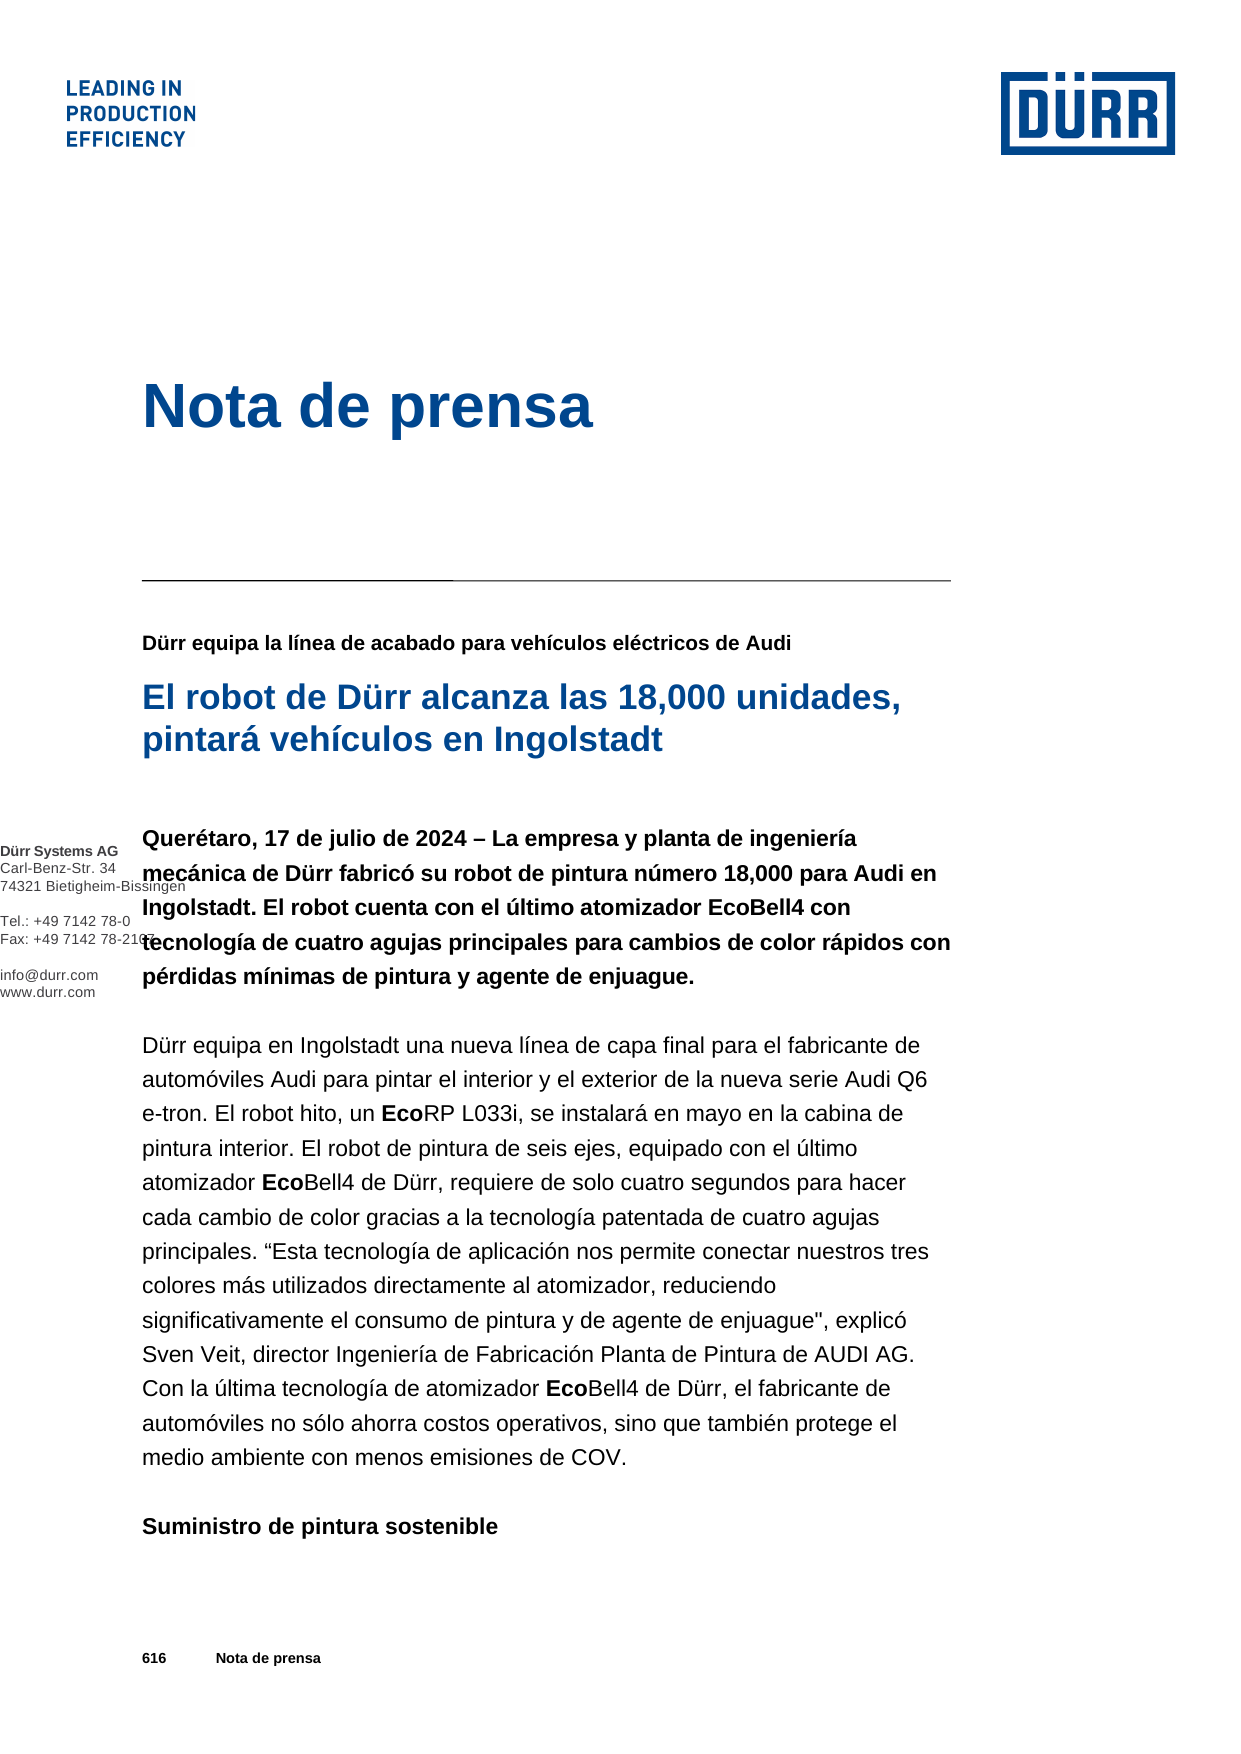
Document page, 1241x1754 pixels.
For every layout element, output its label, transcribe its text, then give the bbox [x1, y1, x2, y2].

text Nota de prensa [142, 366, 951, 441]
text Querétaro, 17 de julio de 2024 – La empresa y planta de ingeniería mecánica de Dürr fabricó su robot de pintura número 18,000 para Audi en Ingolstadt. El robot cuenta con el último atomizador EcoBell4 con tecnología de cuatro agujas principales para cambios de color rápidos con pérdidas mínimas de pintura y agente de enjuague. [142, 817, 951, 989]
text El robot de Dürr alcanza las 18,000 unidades, pintará vehículos en Ingolstadt [142, 676, 951, 759]
picture [67, 80, 196, 147]
text Suministro de pintura sostenible [142, 1505, 951, 1539]
text Dürr equipa la línea de acabado para vehículos eléctricos de Audi [142, 628, 951, 655]
text Dürr equipa en Ingolstadt una nueva línea de capa final para el fabricante de automóviles Audi para pintar el interior y el exterior de la nueva serie Audi Q6 e-tron. El robot hito, un EcoRP L033i, se instalará en mayo en la cabina de pintura interior. El robot de pintura de seis ejes, equipado con el último atomizador EcoBell4 de Dürr, requiere de solo cuatro segundos para hacer cada cambio de color gracias a la tecnología patentada de cuatro agujas principales. “Esta tecnología de aplicación nos permite conectar nuestros tres colores más utilizados directamente al atomizador, reduciendo significativamente el consumo de pintura y de agente de enjuague", explicó Sven Veit, director Ingeniería de Fabricación Planta de Pintura de AUDI AG. Con la última tecnología de atomizador EcoBell4 de Dürr, el fabricante de automóviles no sólo ahorra costos operativos, sino que también protege el medio ambiente con menos emisiones de COV. [142, 1023, 951, 1470]
picture [1001, 72, 1175, 155]
